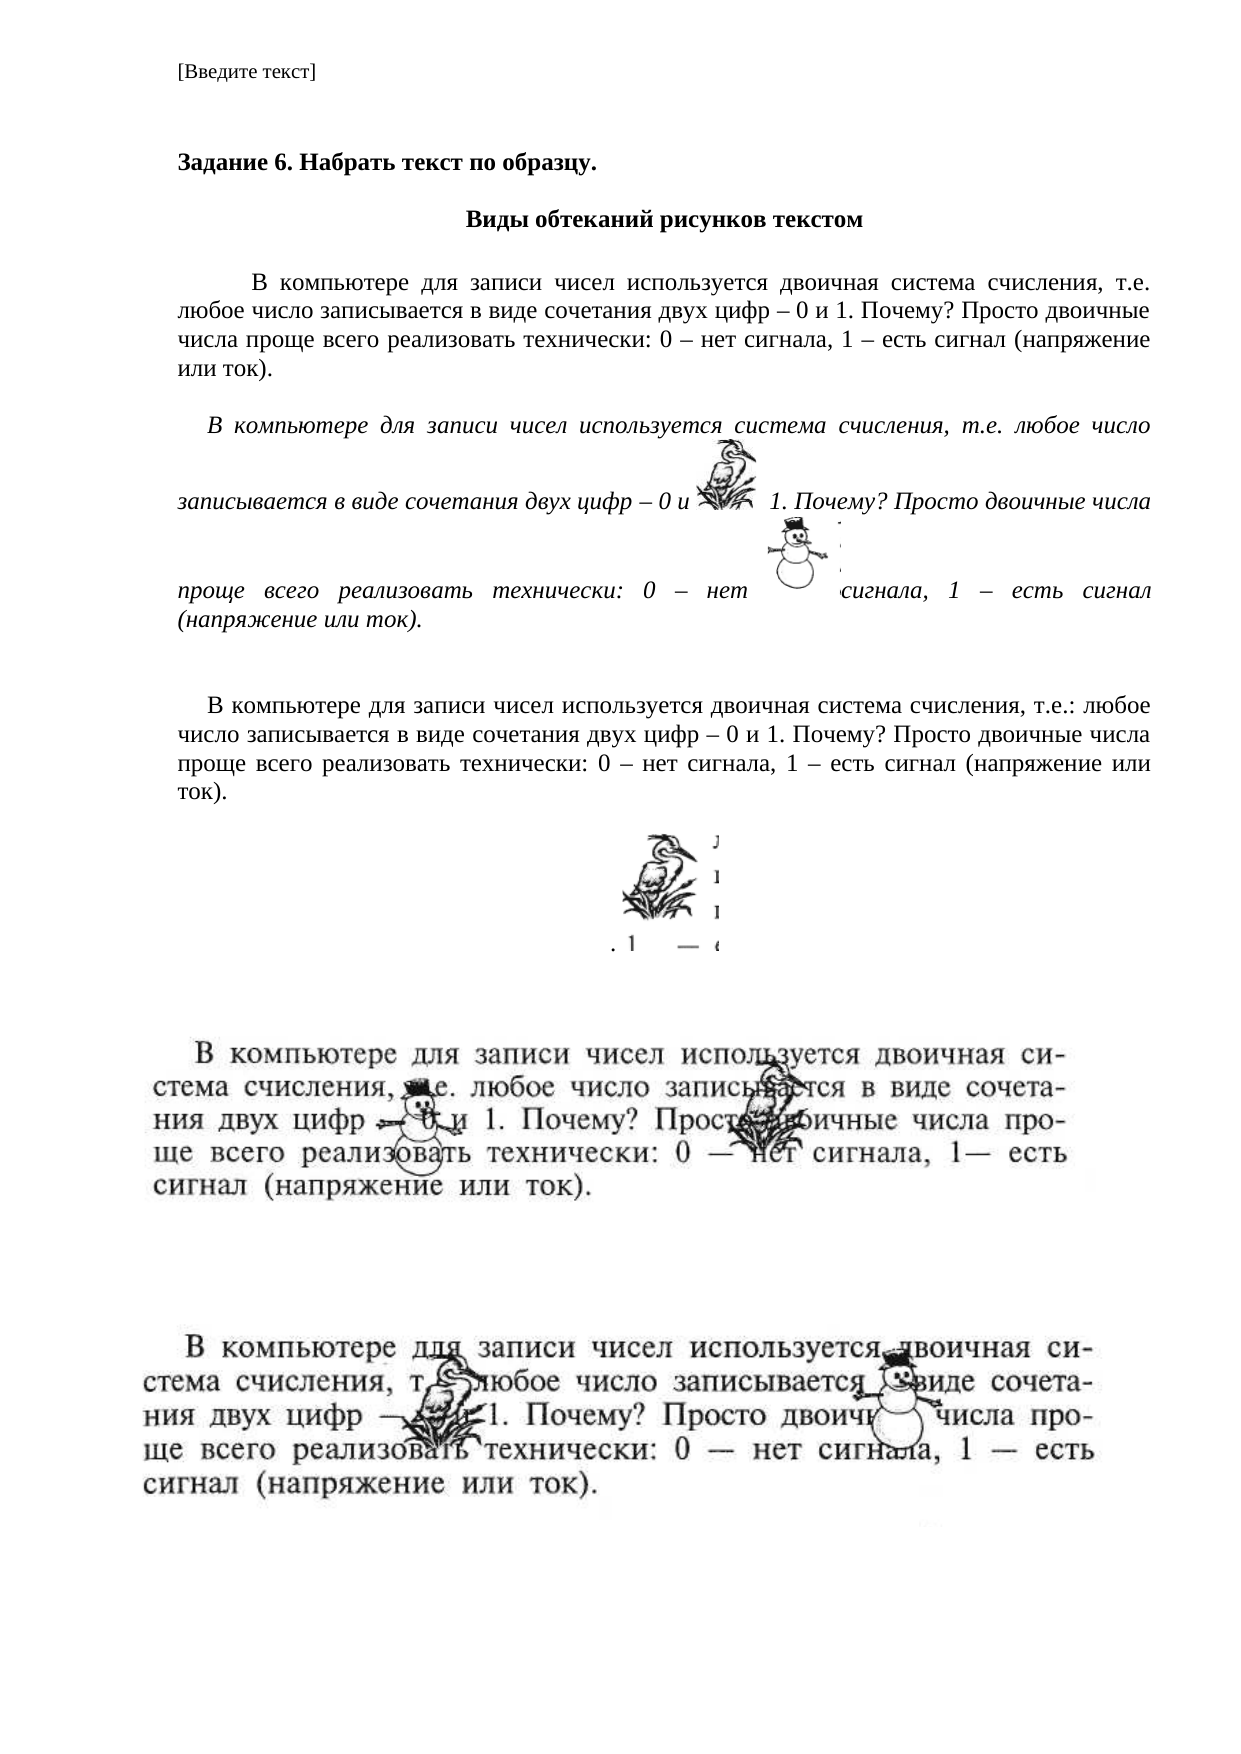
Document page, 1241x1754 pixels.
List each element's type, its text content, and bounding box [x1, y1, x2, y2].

picture [696, 439, 757, 510]
text В компьютере для записи чисел используется двоичная система счисления, т.е.: любое число записывается в виде сочетания двух цифр – 0 и 1. Почему? Просто двоичные числа проще всего реализовать технически: 0 – нет сигнала, 1 – есть сигнал (напряжение или ток). [177, 690, 1152, 805]
picture [120, 1313, 1123, 1526]
picture [134, 1026, 1097, 1217]
text Виды обтеканий рисунков текстом [177, 204, 1152, 233]
text Задание 6. Набрать текст по образцу. [177, 147, 1152, 176]
text В компьютере для записи чисел используется двоичная система счисления, т.е. любое число записывается в виде сочетания двух цифр – 0 и 1. Почему? Просто двоичные числа проще всего реализовать технически: 0 – нет сигнала, 1 – есть сигнал (напряжение или ток). [177, 267, 1152, 382]
picture [767, 515, 841, 599]
text . [177, 834, 1152, 956]
picture [622, 833, 719, 951]
text В компьютере для записи чисел используется система счисления, т.е. любое число записывается в виде сочетания двух цифр – 0 и 1. Почему? Просто двоичные числа проще всего реализовать технически: 0 – нет сигнала, 1 – есть сигнал (напряжение или ток). [177, 410, 1152, 633]
